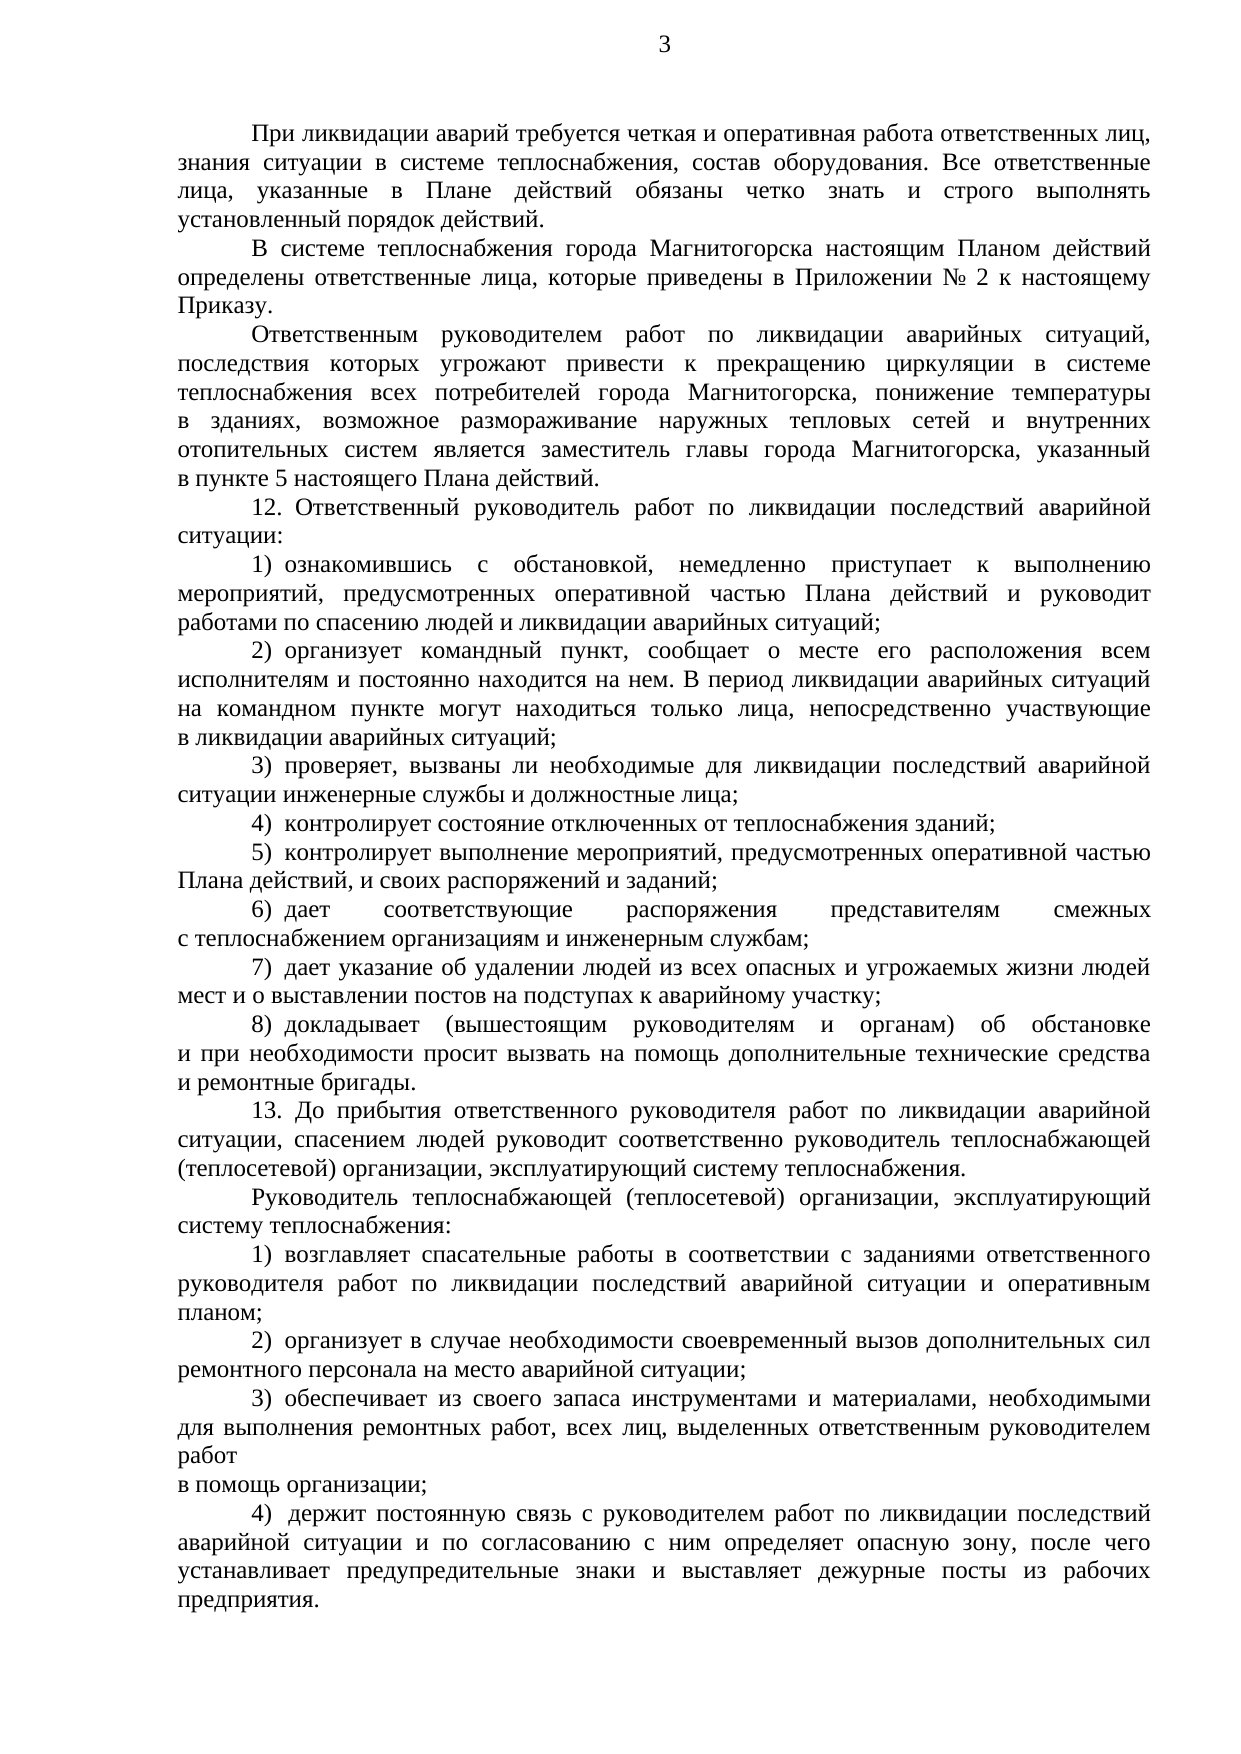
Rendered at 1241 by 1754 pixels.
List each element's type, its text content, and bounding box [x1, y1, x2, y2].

text Ответственным руководителем работ по ликвидации аварийных ситуаций, последствия которых угрожают привести к прекращению циркуляции в системе теплоснабжения всех потребителей города Магнитогорска, понижение температуры в зданиях, возможное размораживание наружных тепловых сетей и внутренних отопительных систем является заместитель главы города Магнитогорска, указанный в пункте 5 настоящего Плана действий. [177, 319, 1152, 492]
text 6) дает соответствующие распоряжения представителям смежных с теплоснабжением организациям и инженерным службам; [177, 894, 1152, 952]
text 1) ознакомившись с обстановкой, немедленно приступает к выполнению мероприятий, предусмотренных оперативной частью Плана действий и руководит работами по спасению людей и ликвидации аварийных ситуаций; [177, 549, 1152, 636]
text При ликвидации аварий требуется четкая и оперативная работа ответственных лиц, знания ситуации в системе теплоснабжения, состав оборудования. Все ответственные лица, указанные в Плане действий обязаны четко знать и строго выполнять установленный порядок действий. [177, 118, 1152, 233]
text Руководитель теплоснабжающей (теплосетевой) организации, эксплуатирующий систему теплоснабжения: [177, 1182, 1152, 1239]
text 3) обеспечивает из своего запаса инструментами и материалами, необходимыми для выполнения ремонтных работ, всех лиц, выделенных ответственным руководителем работ в помощь организации; [177, 1383, 1152, 1498]
text 5) контролирует выполнение мероприятий, предусмотренных оперативной частью Плана действий, и своих распоряжений и заданий; [177, 837, 1152, 894]
text 1) возглавляет спасательные работы в соответствии с заданиями ответственного руководителя работ по ликвидации последствий аварийной ситуации и оперативным планом; [177, 1239, 1152, 1326]
text 4) контролирует состояние отключенных от теплоснабжения зданий; [177, 808, 1152, 837]
text 13. До прибытия ответственного руководителя работ по ликвидации аварийной ситуации, спасением людей руководит соответственно руководитель теплоснабжающей (теплосетевой) организации, эксплуатирующий систему теплоснабжения. [177, 1096, 1152, 1182]
text 4) держит постоянную связь с руководителем работ по ликвидации последствий аварийной ситуации и по согласованию с ним определяет опасную зону, после чего устанавливает предупредительные знаки и выставляет дежурные посты из рабочих предприятия. [177, 1498, 1152, 1613]
text 2) организует в случае необходимости своевременный вызов дополнительных сил ремонтного персонала на место аварийной ситуации; [177, 1326, 1152, 1383]
text В системе теплоснабжения города Магнитогорска настоящим Планом действий определены ответственные лица, которые приведены в Приложении № 2 к настоящему Приказу. [177, 233, 1152, 319]
text 2) организует командный пункт, сообщает о месте его расположения всем исполнителям и постоянно находится на нем. В период ликвидации аварийных ситуаций на командном пункте могут находиться только лица, непосредственно участвующие в ликвидации аварийных ситуаций; [177, 636, 1152, 751]
text 12. Ответственный руководитель работ по ликвидации последствий аварийной ситуации: [177, 492, 1152, 549]
text 8) докладывает (вышестоящим руководителям и органам) об обстановке и при необходимости просит вызвать на помощь дополнительные технические средства и ремонтные бригады. [177, 1009, 1152, 1096]
text 7) дает указание об удалении людей из всех опасных и угрожаемых жизни людей мест и о выставлении постов на подступах к аварийному участку; [177, 952, 1152, 1009]
text 3) проверяет, вызваны ли необходимые для ликвидации последствий аварийной ситуации инженерные службы и должностные лица; [177, 751, 1152, 808]
